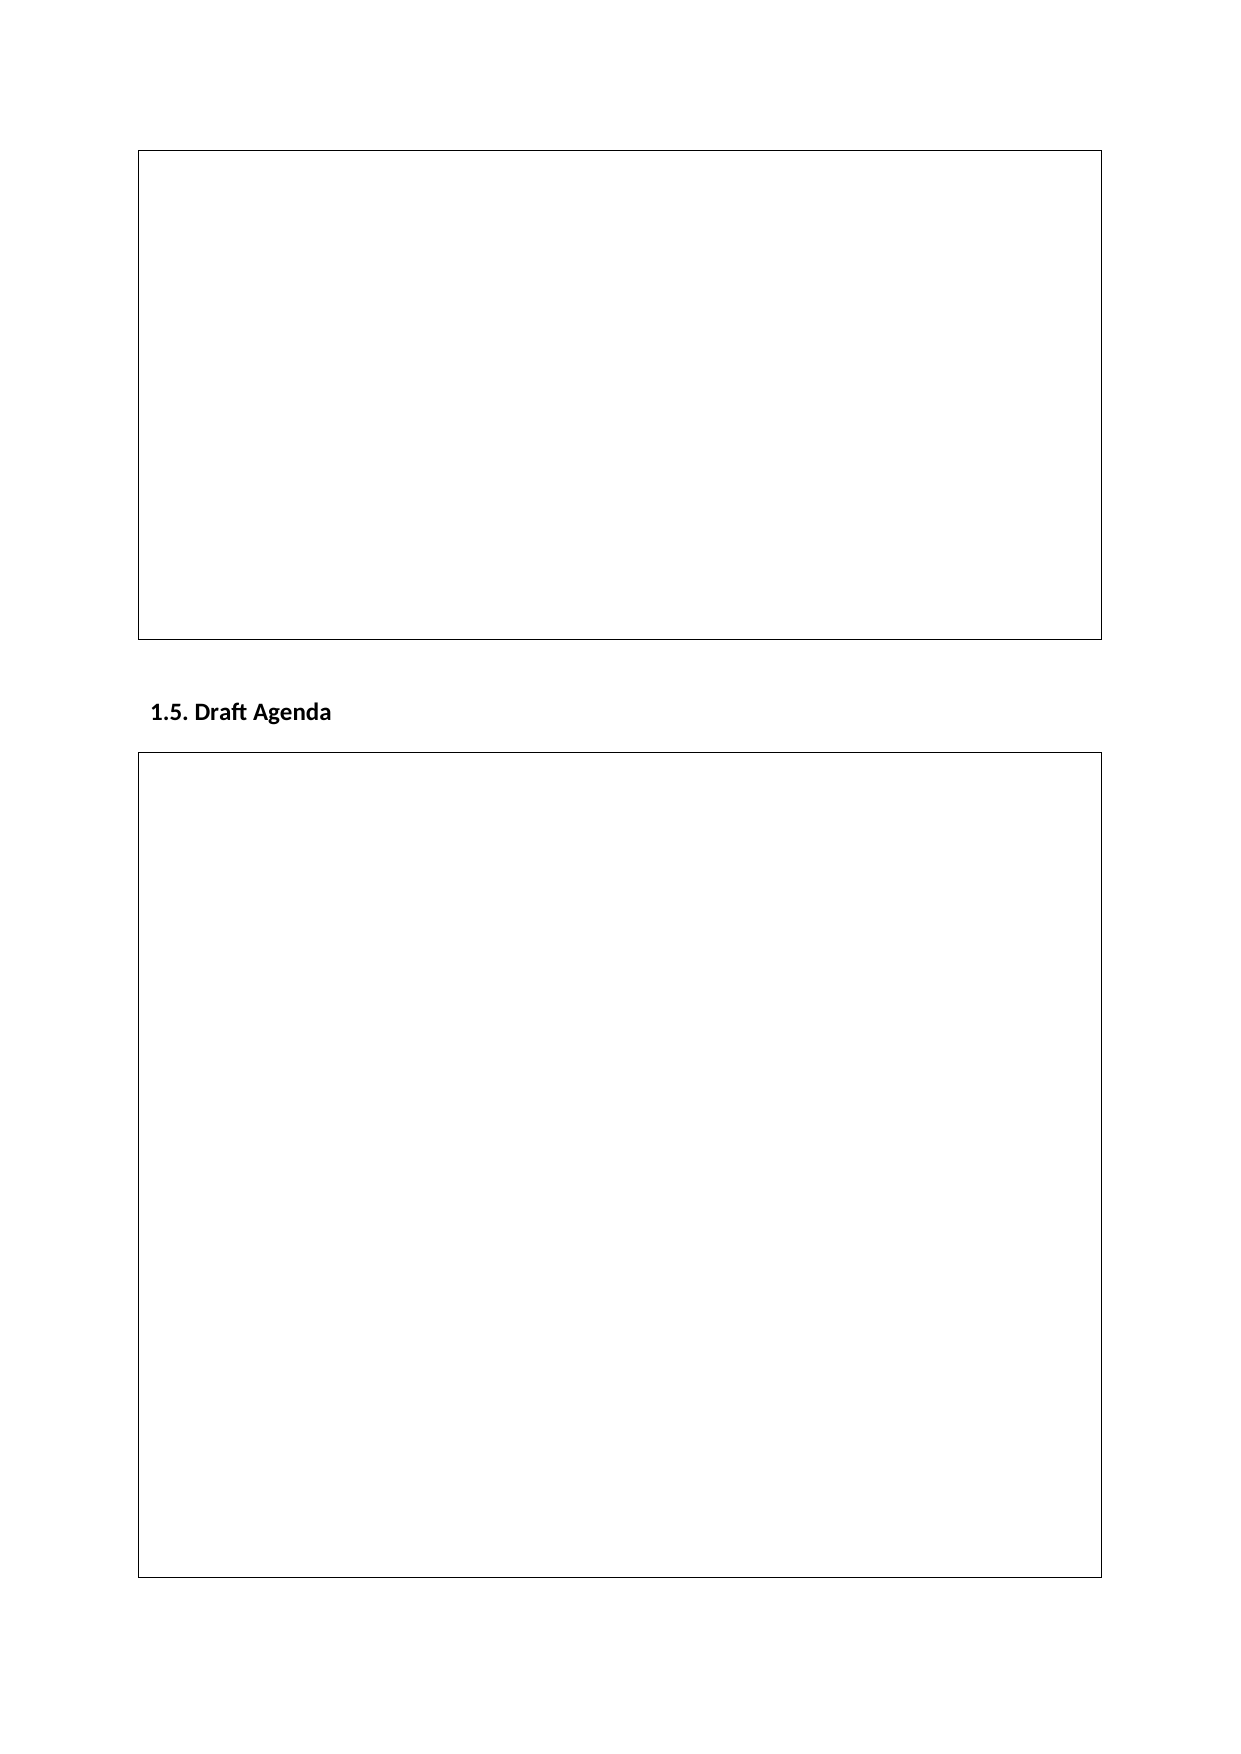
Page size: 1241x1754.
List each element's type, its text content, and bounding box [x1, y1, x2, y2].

table_header [139, 151, 1101, 639]
table_header [139, 753, 1101, 1577]
text 1.5. Draft Agenda [150, 696, 1090, 727]
